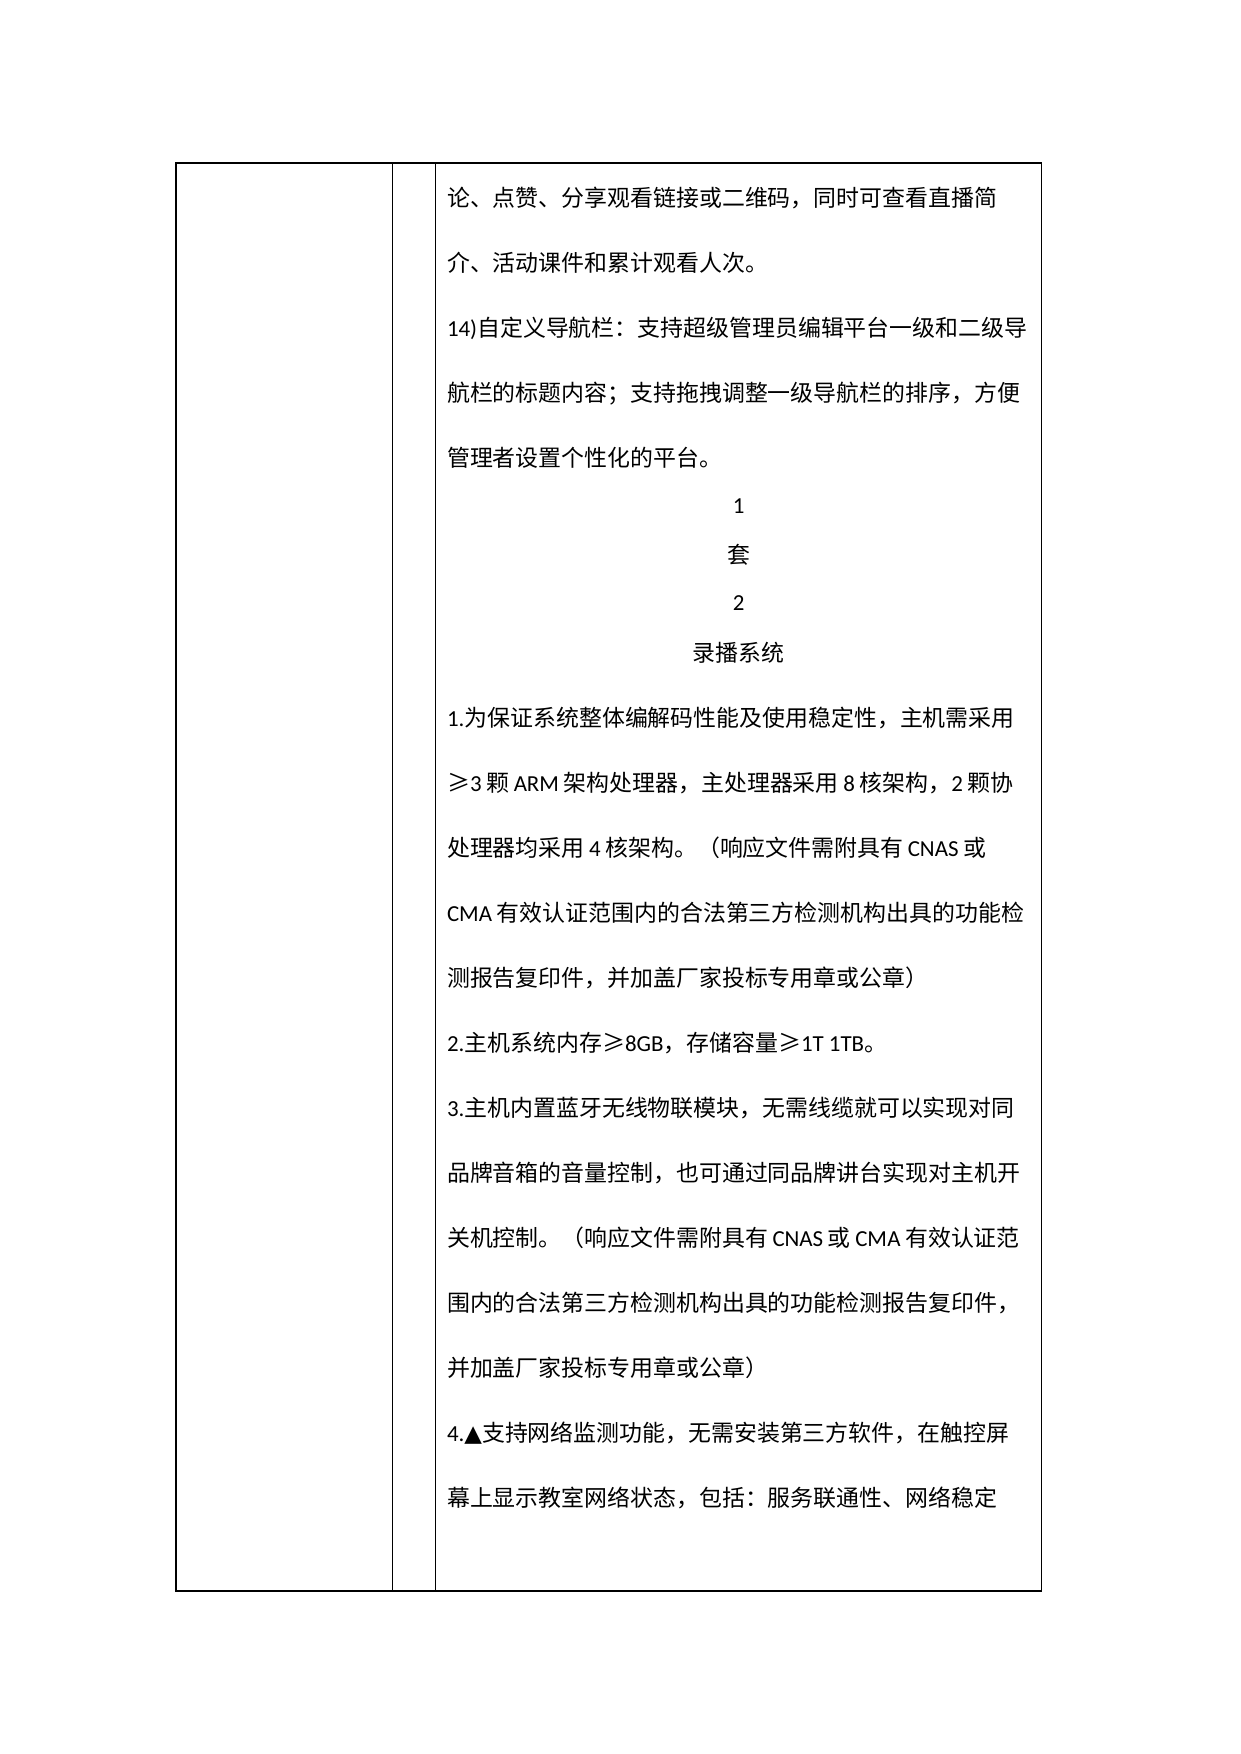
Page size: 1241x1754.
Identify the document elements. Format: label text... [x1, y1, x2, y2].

table_cell 1 [393, 164, 435, 1590]
table_cell 一、技术参数要求 [436, 164, 1041, 1590]
table_cell [177, 164, 392, 1590]
